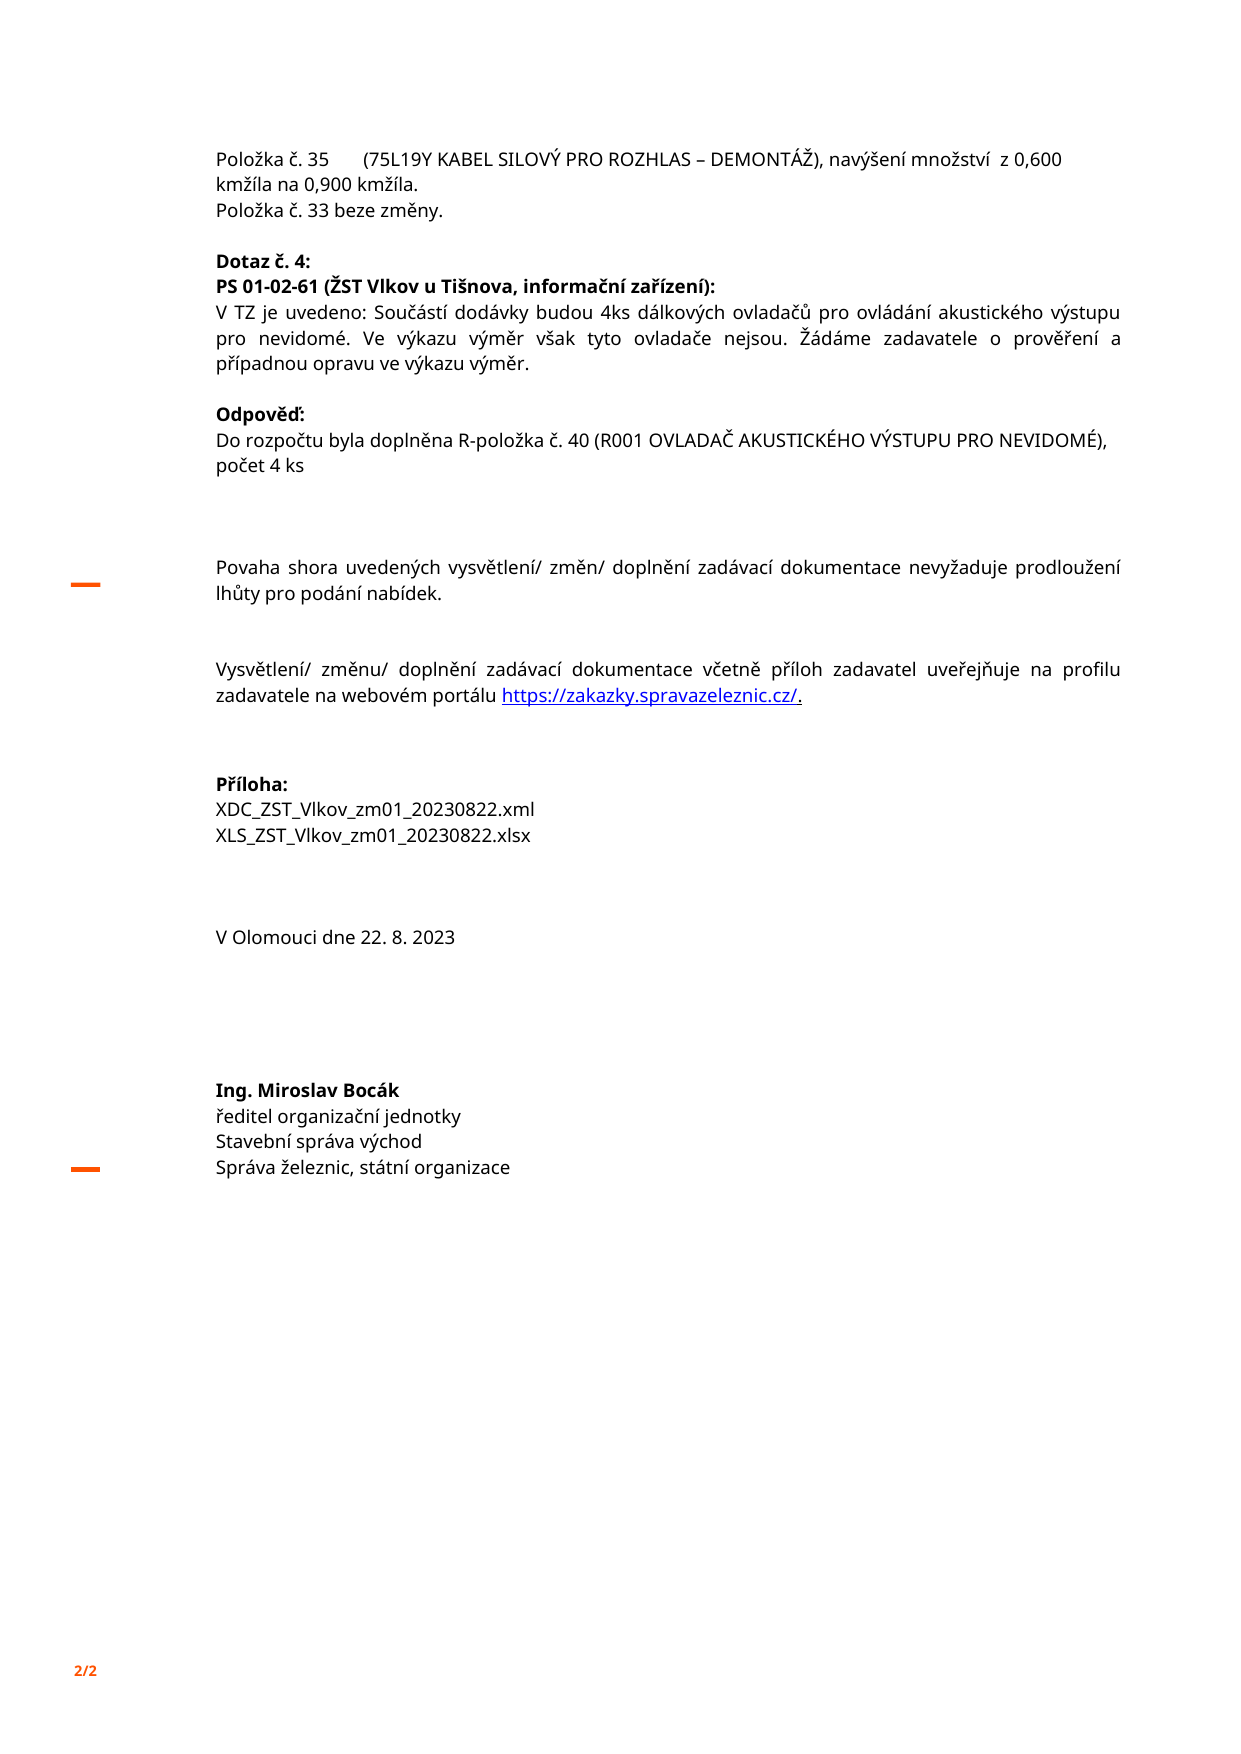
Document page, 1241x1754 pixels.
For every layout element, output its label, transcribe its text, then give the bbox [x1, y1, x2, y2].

text Odpověď: [216, 401, 1122, 427]
text ředitel organizační jednotky [216, 1103, 1122, 1128]
text Položka č. 33 beze změny. [216, 197, 1122, 223]
text Správa železnic, státní organizace [216, 1154, 1122, 1179]
text XLS_ZST_Vlkov_zm01_20230822.xlsx [216, 822, 1122, 848]
text Příloha: [216, 771, 1122, 797]
text Vysvětlení/ změnu/ doplnění zadávací dokumentace včetně příloh zadavatel uveřejňuje na profilu zadavatele na webovém portálu https://zakazky.spravazeleznic.cz/. [216, 657, 1122, 708]
text Položka č. 35 (75L19Y KABEL SILOVÝ PRO ROZHLAS – DEMONTÁŽ), navýšení množství z 0,600 kmžíla na 0,900 kmžíla. [216, 146, 1122, 197]
text Dotaz č. 4: [216, 248, 1122, 274]
text V Olomouci dne 22. 8. 2023 [216, 924, 1122, 950]
text XDC_ZST_Vlkov_zm01_20230822.xml [216, 797, 1122, 822]
text Do rozpočtu byla doplněna R-položka č. 40 (R001 OVLADAČ AKUSTICKÉHO VÝSTUPU PRO NEVIDOMÉ), počet 4 ks [216, 427, 1122, 478]
text Stavební správa východ [216, 1128, 1122, 1154]
text Povaha shora uvedených vysvětlení/ změn/ doplnění zadávací dokumentace nevyžaduje prodloužení lhůty pro podání nabídek. [216, 554, 1122, 606]
text Ing. Miroslav Bocák [216, 1077, 1122, 1103]
text V TZ je uvedeno: Součástí dodávky budou 4ks dálkových ovladačů pro ovládání akustického výstupu pro nevidomé. Ve výkazu výměr však tyto ovladače nejsou. Žádáme zadavatele o prověření a případnou opravu ve výkazu výměr. [216, 299, 1122, 376]
text PS 01-02-61 (ŽST Vlkov u Tišnova, informační zařízení): [216, 274, 1122, 299]
